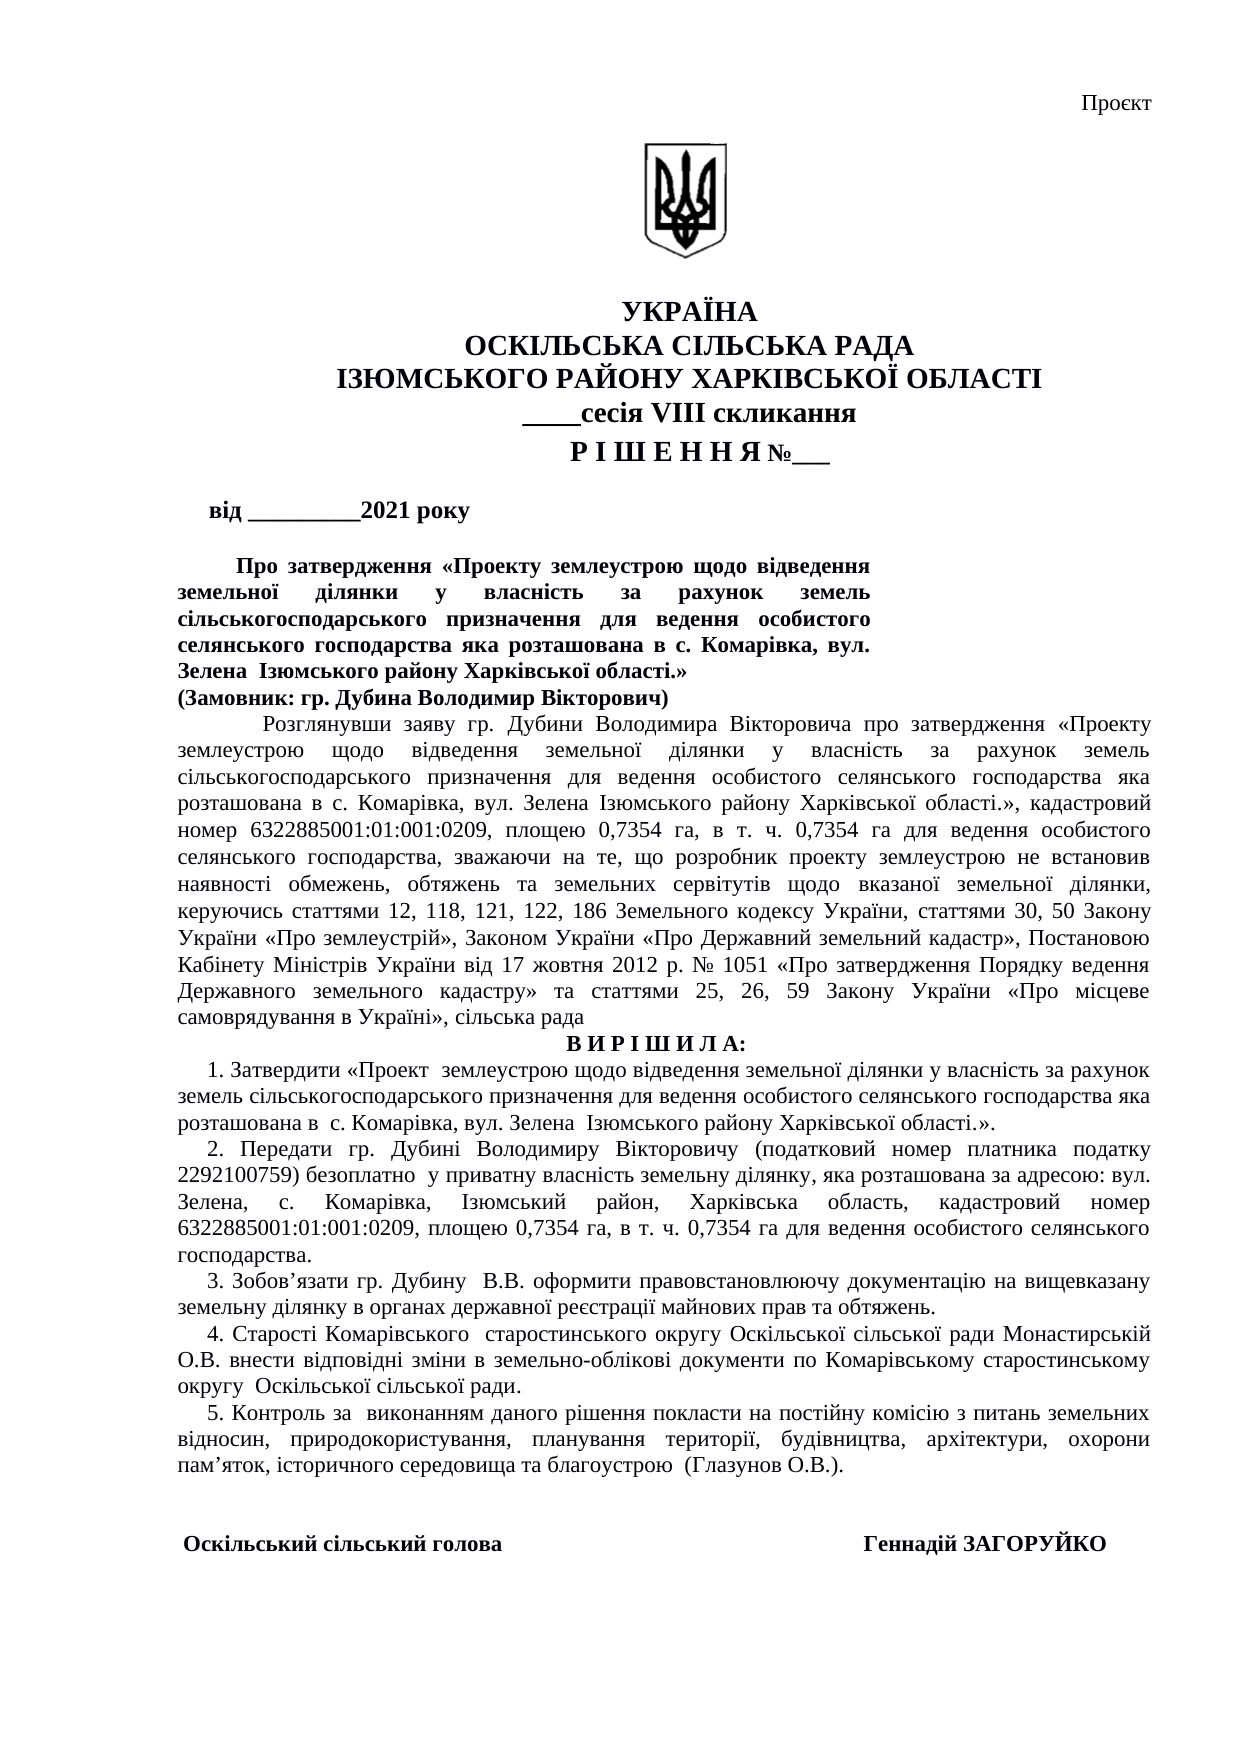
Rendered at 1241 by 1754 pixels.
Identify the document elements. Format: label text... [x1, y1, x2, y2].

text УКРАЇНА [227, 294, 1152, 328]
text Про затвердження «Проекту землеустрою щодо відведення земельної ділянки у власність за рахунок земель сільськогосподарського призначення для ведення особистого селянського господарства яка розташована в с. Комарівка, вул. Зелена Ізюмського району Харківської області.» [177, 552, 871, 684]
text 4. Старості Комарівського старостинського округу Оскільської сільської ради Монастирській О.В. внести відповідні зміни в земельно-облікові документи по Комарівському старостинському округу Оскільської сільської ради. [177, 1320, 1152, 1399]
text В И Р І Ш И Л А: [177, 1030, 1152, 1056]
text 5. Контроль за виконанням даного рішення покласти на постійну комісію з питань земельних відносин, природокористування, планування території, будівництва, архітектури, охорони пам’яток, історичного середовища та благоустрою (Глазунов О.В.). [177, 1399, 1152, 1478]
text Розглянувши заяву гр. Дубини Володимира Вікторовича про затвердження «Проекту землеустрою щодо відведення земельної ділянки у власність за рахунок земель сільськогосподарського призначення для ведення особистого селянського господарства яка розташована в с. Комарівка, вул. Зелена Ізюмського району Харківської області.», кадастровий номер 6322885001:01:001:0209, площею 0,7354 га, в т. ч. 0,7354 га для ведення особистого селянського господарства, зважаючи на те, що розробник проекту землеустрою не встановив наявності обмежень, обтяжень та земельних сервітутів щодо вказаної земельної ділянки, керуючись статтями 12, 118, 121, 122, 186 Земельного кодексу України, статтями 30, 50 Закону України «Про землеустрій», Законом України «Про Державний земельний кадастр», Постановою Кабінету Міністрів України від 17 жовтня 2012 р. № 1051 «Про затвердження Порядку ведення Державного земельного кадастру» та статтями 25, 26, 59 Закону України «Про місцеве самоврядування в Україні», сільська рада [177, 710, 1152, 1030]
text 1. Затвердити «Проект землеустрою щодо відведення земельної ділянки у власність за рахунок земель сільськогосподарського призначення для ведення особистого селянського господарства яка розташована в с. Комарівка, вул. Зелена Ізюмського району Харківської області.». [177, 1056, 1152, 1135]
text Проєкт [227, 89, 1152, 115]
text Р І Ш Е Н Н Я №___ [227, 434, 1152, 467]
text (Замовник: гр. Дубина Володимир Вікторович) [177, 684, 871, 710]
text 3. Зобов’язати гр. Дубину В.В. оформити правовстановлюючу документацію на вищевказану земельну ділянку в органах державної реєстрації майнових прав та обтяжень. [177, 1267, 1152, 1320]
text 2. Передати гр. Дубині Володимиру Вікторовичу (податковий номер платника податку 2292100759) безоплатно у приватну власність земельну ділянку, яка розташована за адресою: вул. Зелена, с. Комарівка, Ізюмський район, Харківська область, кадастровий номер 6322885001:01:001:0209, площею 0,7354 га, в т. ч. 0,7354 га для ведення особистого селянського господарства. [177, 1135, 1152, 1267]
text ОСКІЛЬСЬКА СІЛЬСЬКА РАДА [227, 328, 1152, 362]
text від _________2021 року [177, 495, 1152, 524]
text Оскільський сільський голова Геннадій ЗАГОРУЙКО [177, 1531, 1152, 1557]
text ІЗЮМСЬКОГО РАЙОНУ ХАРКІВСЬКОЇ ОБЛАСТІ [227, 362, 1152, 395]
picture [607, 143, 772, 295]
text ____сесія VIII скликання [227, 395, 1152, 429]
